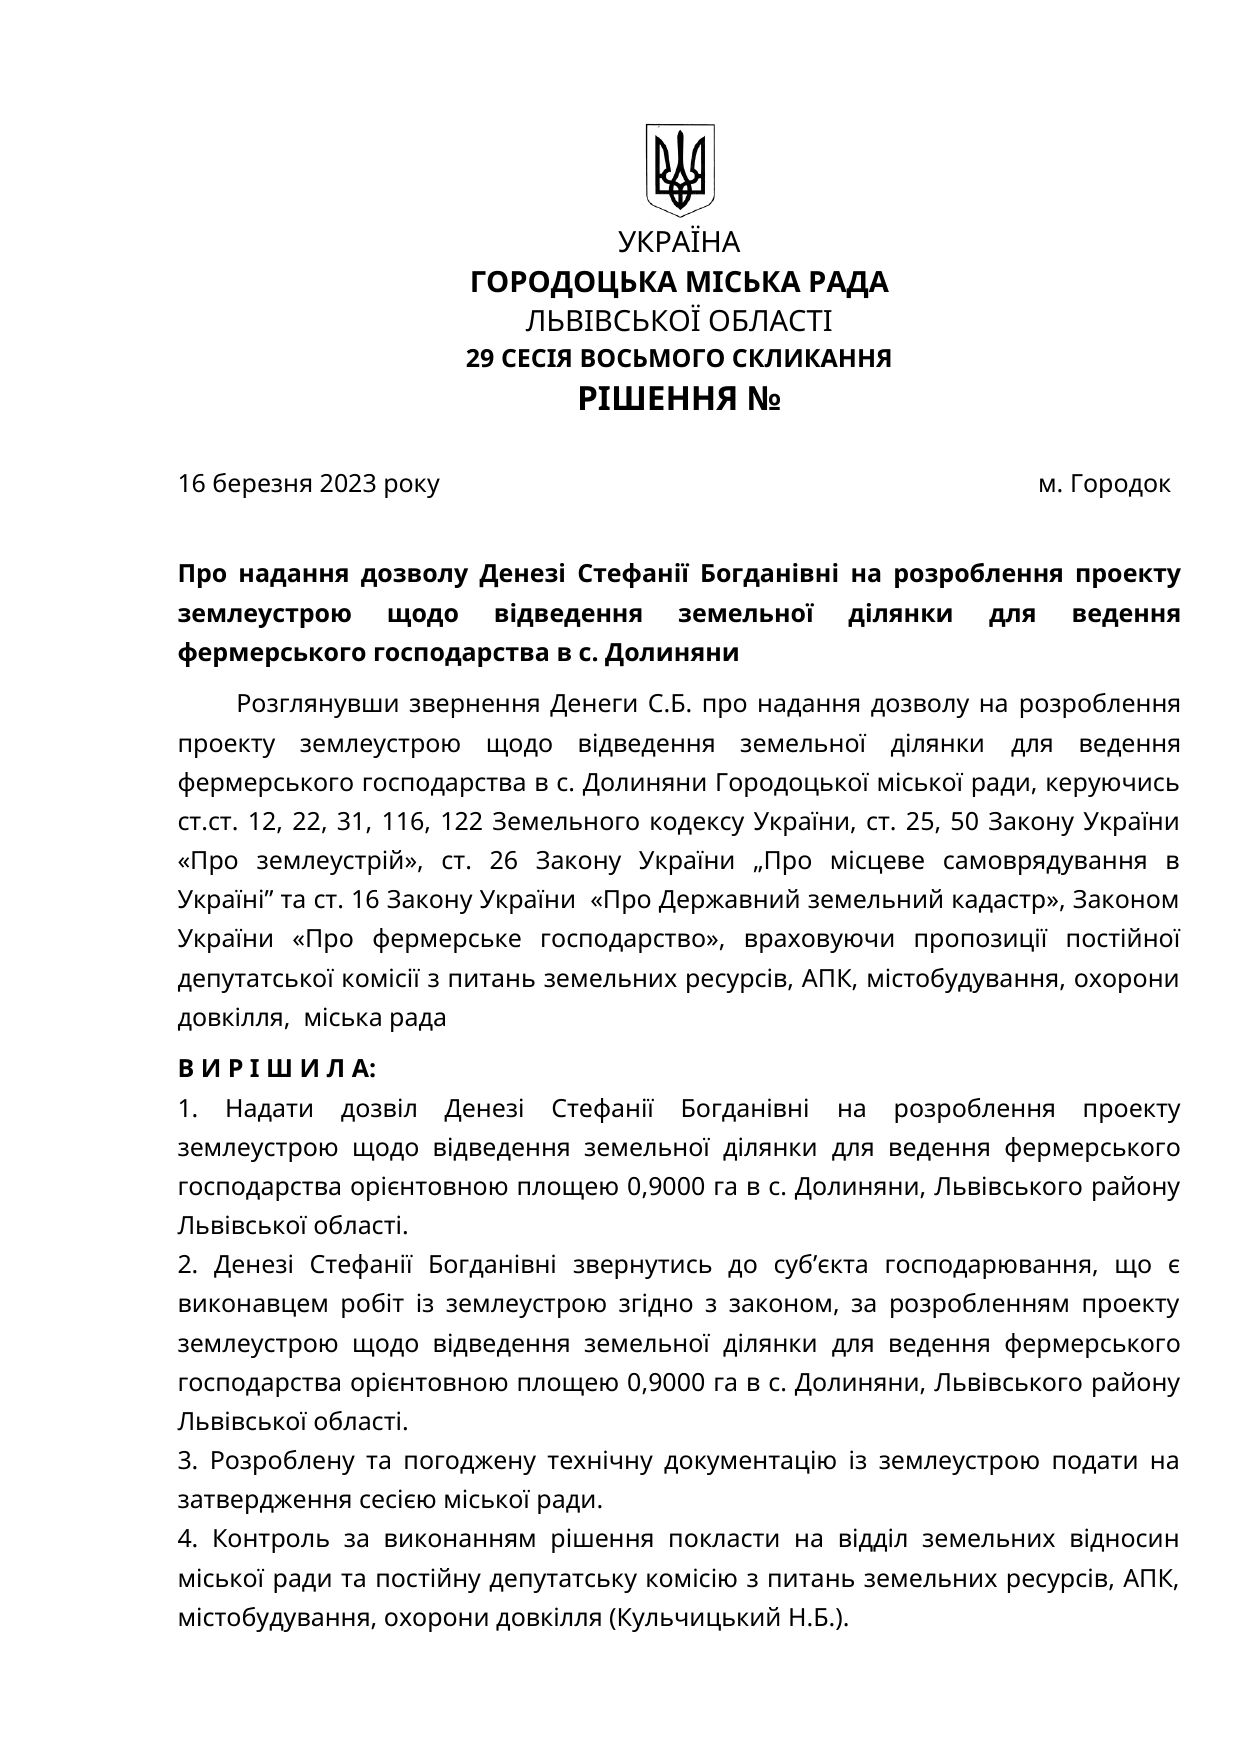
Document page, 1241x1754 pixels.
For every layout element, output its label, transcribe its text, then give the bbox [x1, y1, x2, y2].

text В И Р І Ш И Л А: [177, 1051, 1181, 1085]
text 29 сесія восьмого скликання [177, 340, 1181, 374]
list Про надання дозволу Денезі Стефанії Богданівні на розроблення проекту землеустрою щодо відведення земельної ділянки для ведення фермерського господарства в с. Долиняни [177, 556, 1181, 668]
text 16 березня 2023 року м. Городок [177, 465, 1181, 499]
text РІШЕННЯ № [177, 374, 1181, 420]
text 4. Контроль за виконанням рішення покласти на відділ земельних відносин міської ради та постійну депутатську комісію з питань земельних ресурсів, АПК, містобудування, охорони довкілля (Кульчицький Н.Б.). [177, 1521, 1181, 1633]
text ГОРОДОЦЬКА МІСЬКА РАДА [177, 261, 1181, 301]
text 3. Розроблену та погоджену технічну документацію із землеустрою подати на затвердження сесією міської ради. [177, 1443, 1181, 1516]
text УКРАЇНА [177, 221, 1181, 261]
list Розглянувши звернення Денеги С.Б. про надання дозволу на розроблення проекту землеустрою щодо відведення земельної ділянки для ведення фермерського господарства в с. Долиняни Городоцької міської ради, керуючись ст.ст. 12, 22, 31, 116, 122 Земельного кодексу України, ст. 25, 50 Закону України «Про землеустрій», ст. 26 Закону України „Про місцеве самоврядування в Україні” та ст. 16 Закону України «Про Державний земельний кадастр», Законом України «Про фермерське господарство», враховуючи пропозиції постійної депутатської комісії з питань земельних ресурсів, АПК, містобудування, охорони довкілля, міська рада [177, 686, 1181, 1033]
picture [633, 118, 726, 222]
text 1. Надати дозвіл Денезі Стефанії Богданівні на розроблення проекту землеустрою щодо відведення земельної ділянки для ведення фермерського господарства орієнтовною площею 0,9000 га в с. Долиняни, Львівського району Львівської області. [177, 1090, 1181, 1242]
text ЛЬВІВСЬКОЇ ОБЛАСТІ [177, 301, 1181, 340]
text 2. Денезі Стефанії Богданівні звернутись до суб’єкта господарювання, що є виконавцем робіт із землеустрою згідно з законом, за розробленням проекту землеустрою щодо відведення земельної ділянки для ведення фермерського господарства орієнтовною площею 0,9000 га в с. Долиняни, Львівського району Львівської області. [177, 1247, 1181, 1438]
